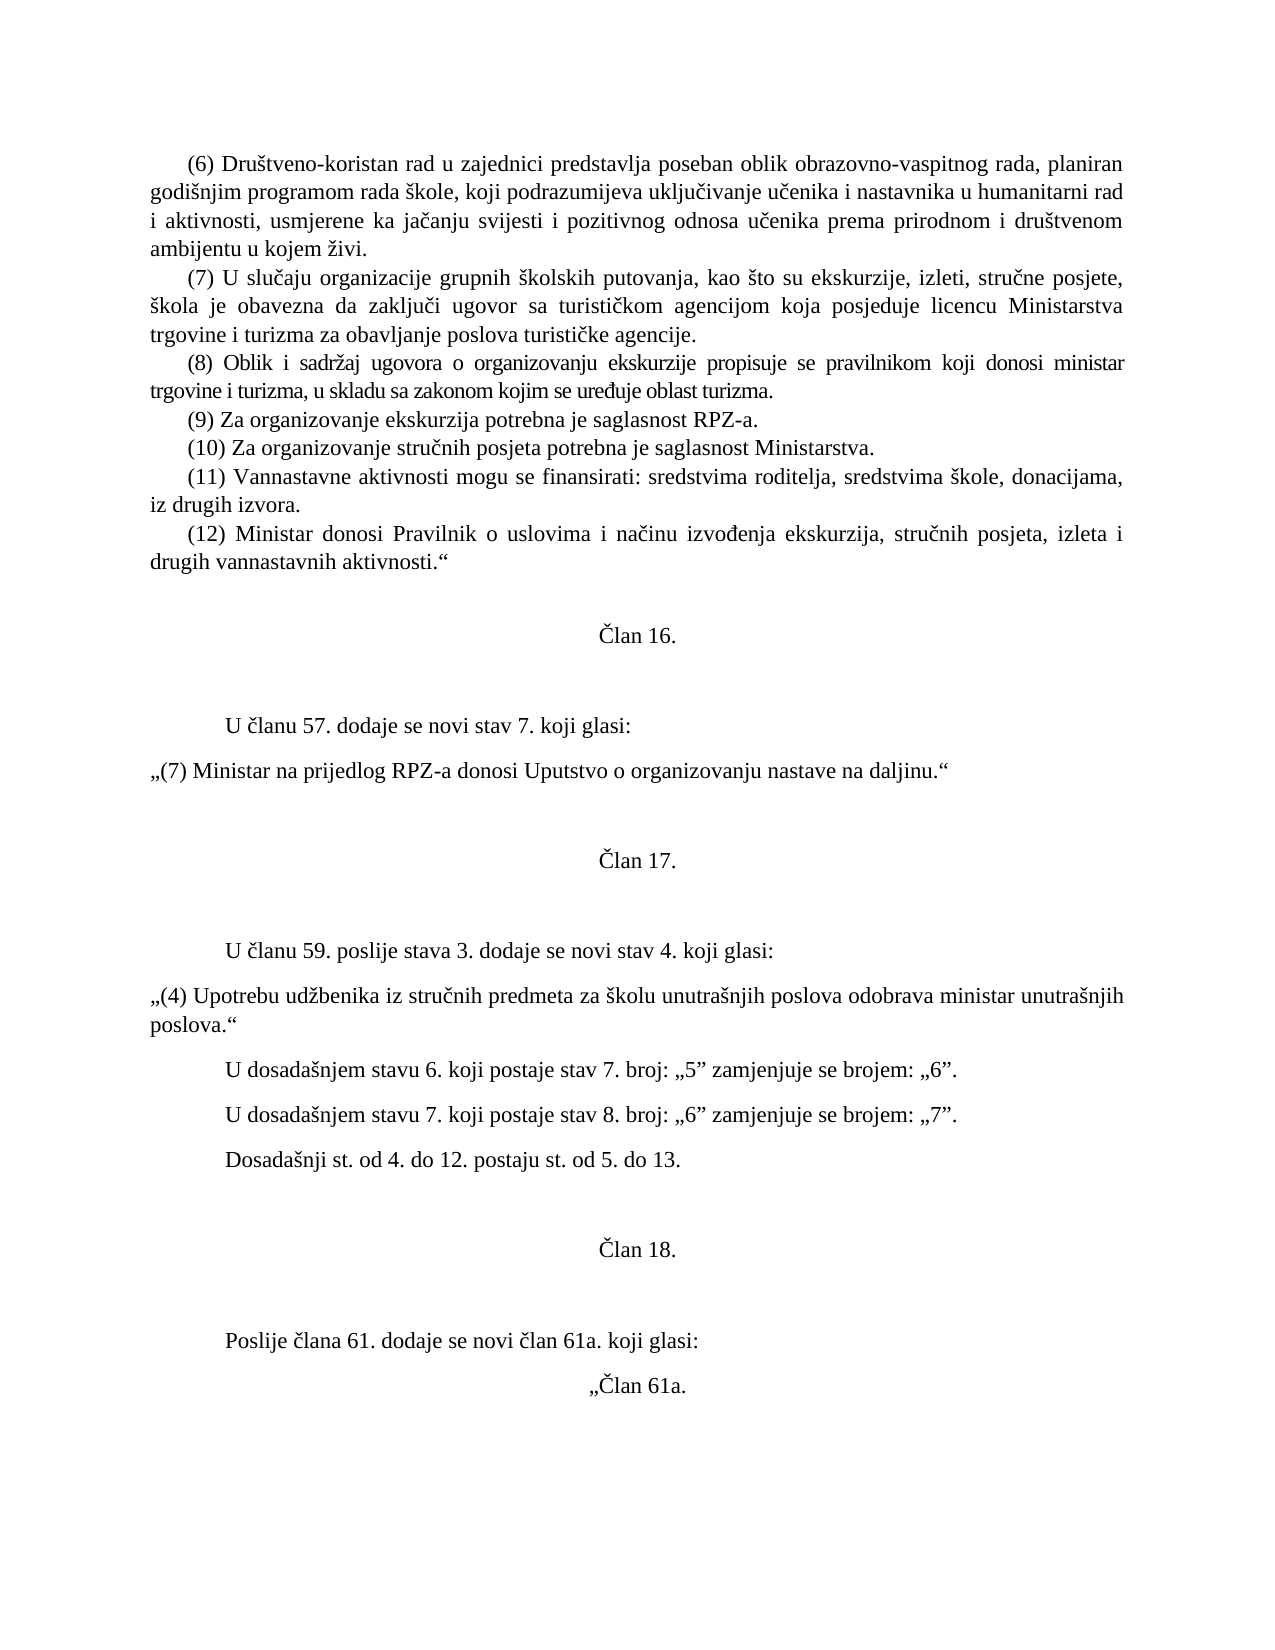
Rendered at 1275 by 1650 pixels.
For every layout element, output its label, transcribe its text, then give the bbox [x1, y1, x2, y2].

text (8) Oblik i sadržaj ugovora o organizovanju ekskurzije propisuje se pravilnikom koji donosi ministar trgovine i turizma, u skladu sa zakonom kojim se uređuje oblast turizma. [150, 349, 1125, 404]
text (7) U slučaju organizacije grupnih školskih putovanja, kao što su ekskurzije, izleti, stručne posjete, škola je obavezna da zaključi ugovor sa turističkom agencijom koja posjeduje licencu Ministarstva trgovine i turizma za obavljanje poslova turističke agencije. [150, 264, 1125, 347]
text „(7) Ministar na prijedlog RPZ-a donosi Uputstvo o organizovanju nastave na daljinu.“ [150, 757, 1125, 783]
text (10) Za organizovanje stručnih posjeta potrebna je saglasnost Ministarstva. [150, 434, 1125, 461]
text „Član 61a. [150, 1372, 1125, 1398]
text Član 16. [150, 622, 1125, 648]
text U dosadašnjem stavu 6. koji postaje stav 7. broj: „5” zamjenjuje se brojem: „6”. [150, 1056, 1125, 1082]
text „(4) Upotrebu udžbenika iz stručnih predmeta za školu unutrašnjih poslova odobrava ministar unutrašnjih poslova.“ [150, 982, 1125, 1037]
text U članu 57. dodaje se novi stav 7. koji glasi: [150, 712, 1125, 738]
text (12) Ministar donosi Pravilnik o uslovima i načinu izvođenja ekskurzija, stručnih posjeta, izleta i drugih vannastavnih aktivnosti.“ [150, 520, 1125, 574]
text U članu 59. poslije stava 3. dodaje se novi stav 4. koji glasi: [150, 937, 1125, 964]
text U dosadašnjem stavu 7. koji postaje stav 8. broj: „6” zamjenjuje se brojem: „7”. [150, 1101, 1125, 1127]
text (6) Društveno-koristan rad u zajednici predstavlja poseban oblik obrazovno-vaspitnog rada, planiran godišnjim programom rada škole, koji podrazumijeva uključivanje učenika i nastavnika u humanitarni rad i aktivnosti, usmjerene ka jačanju svijesti i pozitivnog odnosa učenika prema prirodnom i društvenom ambijentu u kojem živi. [150, 150, 1125, 262]
text Poslije člana 61. dodaje se novi član 61a. koji glasi: [150, 1327, 1125, 1353]
text Član 17. [150, 847, 1125, 873]
text Član 18. [150, 1236, 1125, 1263]
text (9) Za organizovanje ekskurzija potrebna je saglasnost RPZ-a. [150, 406, 1125, 432]
text (11) Vannastavne aktivnosti mogu se finansirati: sredstvima roditelja, sredstvima škole, donacijama, iz drugih izvora. [150, 463, 1125, 518]
text Dosadašnji st. od 4. do 12. postaju st. od 5. do 13. [150, 1146, 1125, 1173]
